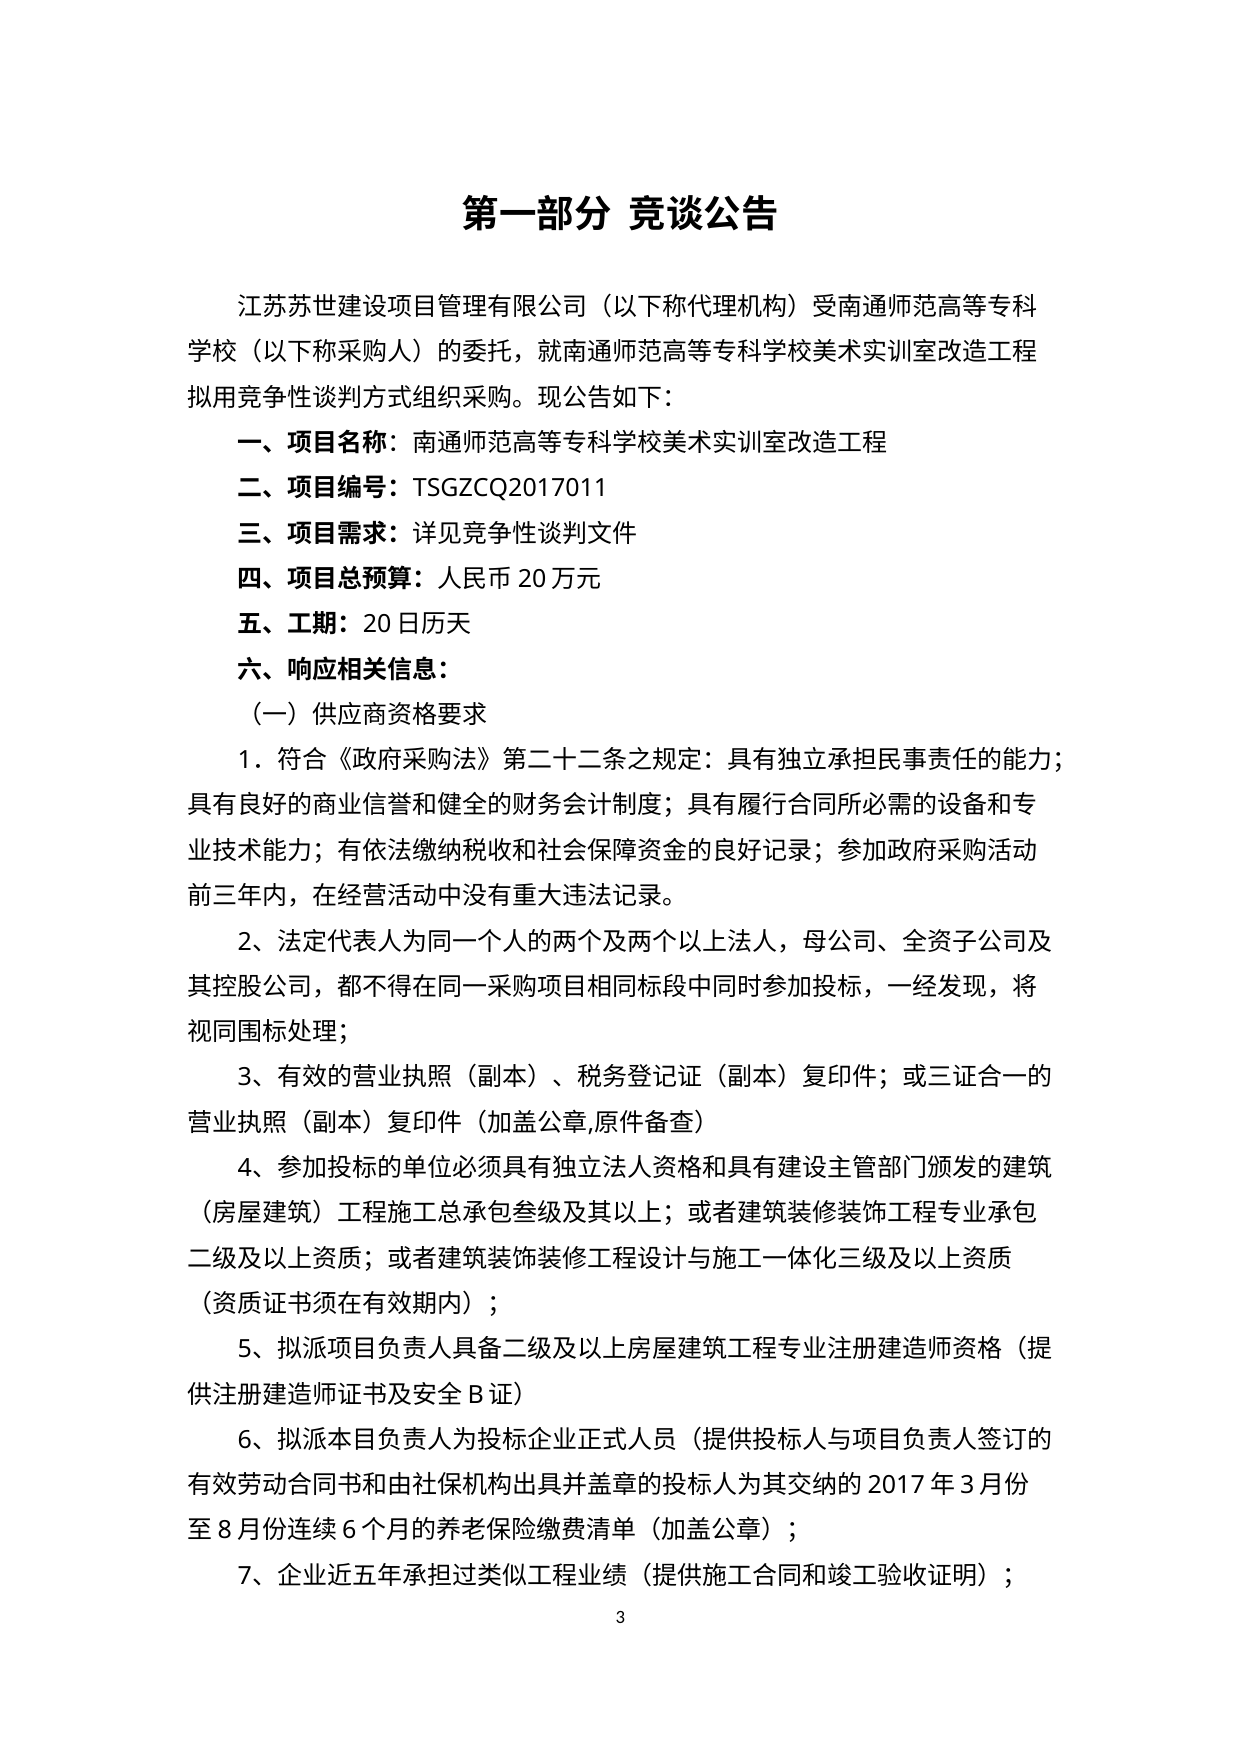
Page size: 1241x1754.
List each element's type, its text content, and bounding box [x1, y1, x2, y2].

text 四、项目总预算：人民币20万元 [187, 558, 1053, 595]
text 3、有效的营业执照（副本）、税务登记证（副本）复印件；或三证合一的营业执照（副本）复印件（加盖公章,原件备查） [187, 1057, 1053, 1138]
text 江苏苏世建设项目管理有限公司（以下称代理机构）受南通师范高等专科学校（以下称采购人）的委托，就南通师范高等专科学校美术实训室改造工程拟用竞争性谈判方式组织采购。现公告如下： [187, 287, 1053, 413]
text 二、项目编号：TSGZCQ2017011 [187, 468, 1053, 504]
text （一）供应商资格要求 [187, 694, 1053, 731]
text 2、法定代表人为同一个人的两个及两个以上法人，母公司、全资子公司及其控股公司，都不得在同一采购项目相同标段中同时参加投标，一经发现，将视同围标处理； [187, 921, 1053, 1048]
text 7、企业近五年承担过类似工程业绩（提供施工合同和竣工验收证明）； [187, 1555, 1053, 1592]
text 六、响应相关信息： [187, 649, 1053, 685]
text 4、参加投标的单位必须具有独立法人资格和具有建设主管部门颁发的建筑（房屋建筑）工程施工总承包叁级及其以上；或者建筑装修装饰工程专业承包二级及以上资质；或者建筑装饰装修工程设计与施工一体化三级及以上资质（资质证书须在有效期内）； [187, 1147, 1053, 1320]
text 一、项目名称：南通师范高等专科学校美术实训室改造工程 [187, 422, 1053, 459]
text 1．符合《政府采购法》第二十二条之规定：具有独立承担民事责任的能力；具有良好的商业信誉和健全的财务会计制度；具有履行合同所必需的设备和专业技术能力；有依法缴纳税收和社会保障资金的良好记录；参加政府采购活动前三年内，在经营活动中没有重大违法记录。 [187, 740, 1053, 912]
text 6、拟派本目负责人为投标企业正式人员（提供投标人与项目负责人签订的有效劳动合同书和由社保机构出具并盖章的投标人为其交纳的2017年3月份至8月份连续6个月的养老保险缴费清单（加盖公章）； [187, 1419, 1053, 1546]
text 第一部分 竞谈公告 [187, 178, 1053, 243]
text 5、拟派项目负责人具备二级及以上房屋建筑工程专业注册建造师资格（提供注册建造师证书及安全B证） [187, 1329, 1053, 1410]
text 三、项目需求：详见竞争性谈判文件 [187, 513, 1053, 549]
text 五、工期：20日历天 [187, 604, 1053, 640]
